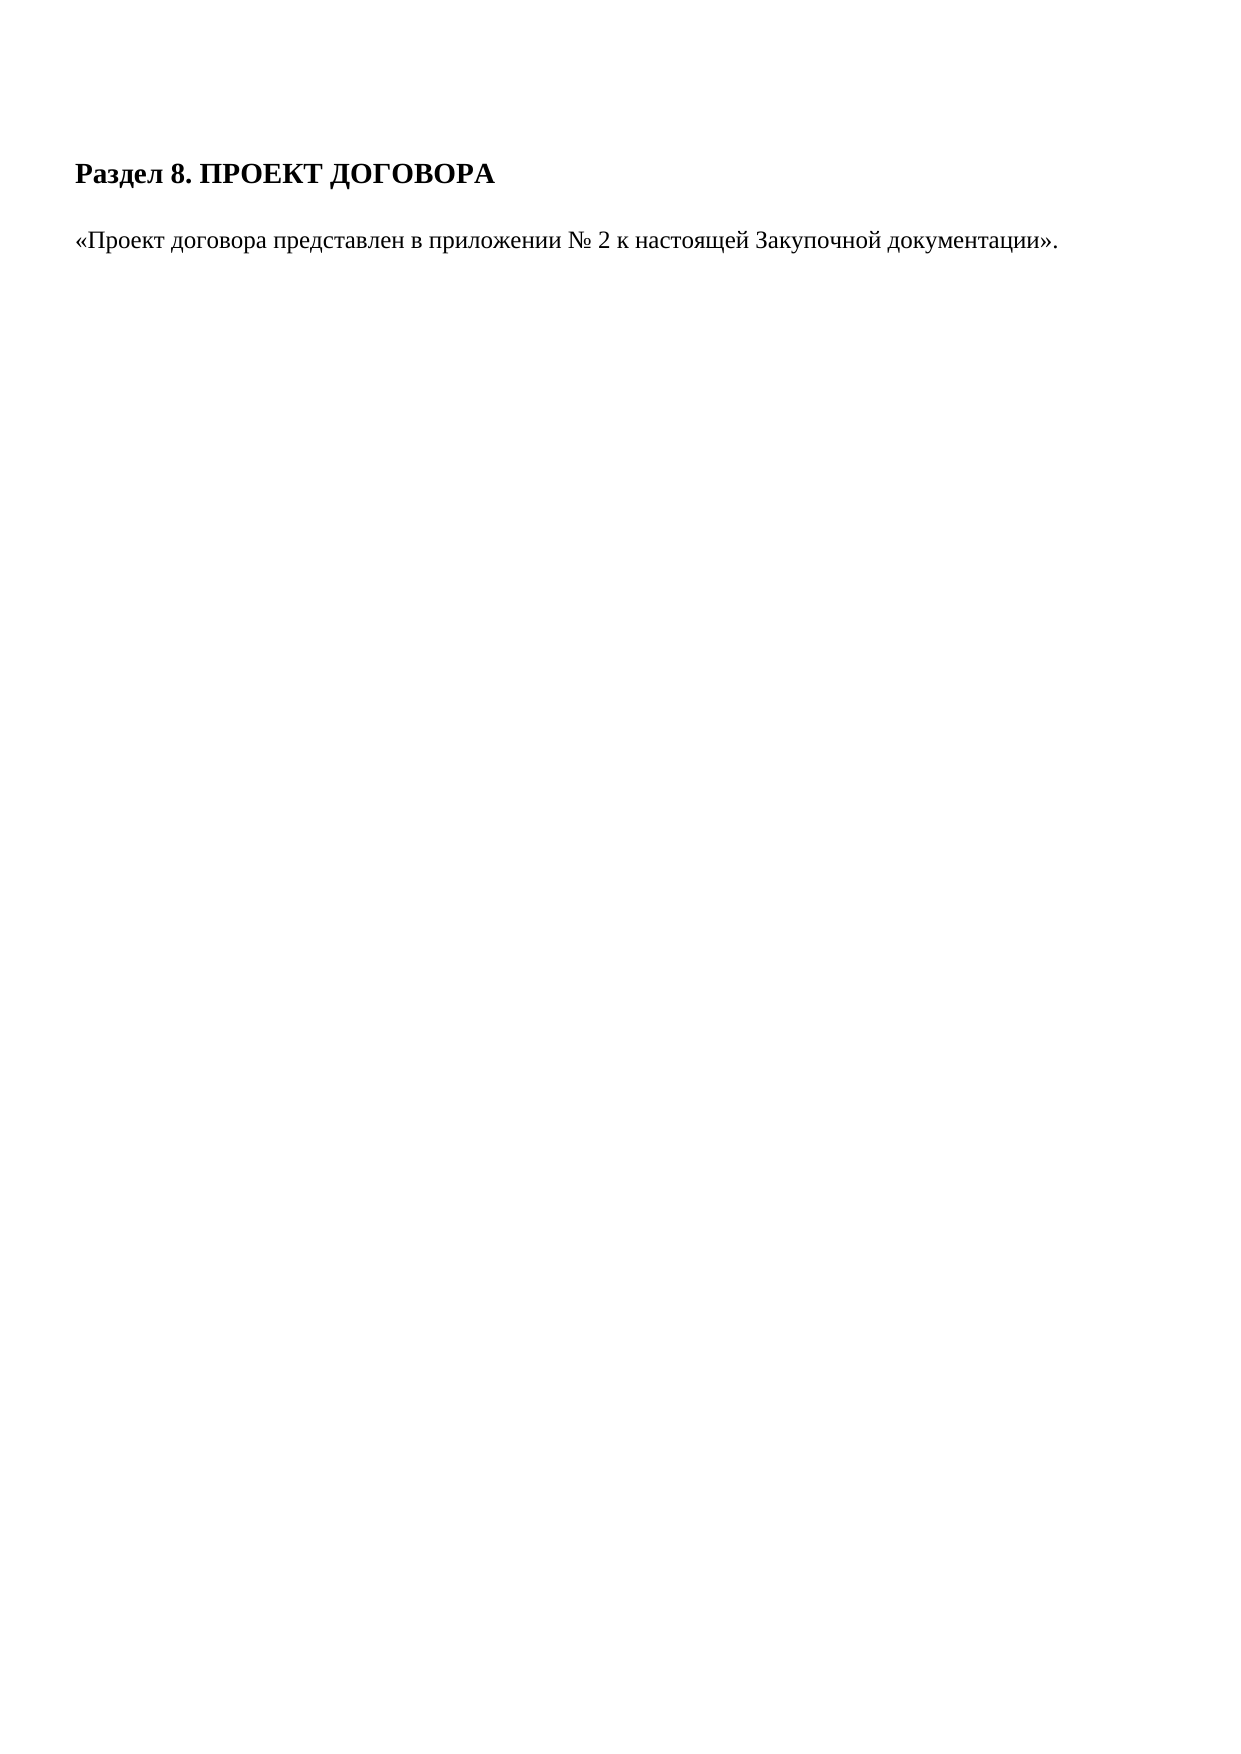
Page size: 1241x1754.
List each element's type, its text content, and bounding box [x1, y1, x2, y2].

text «Проект договора представлен в приложении № 2 к настоящей Закупочной документации». [75, 225, 1165, 253]
subtitle Раздел 8. ПРОЕКТ ДОГОВОРА [75, 156, 1165, 190]
